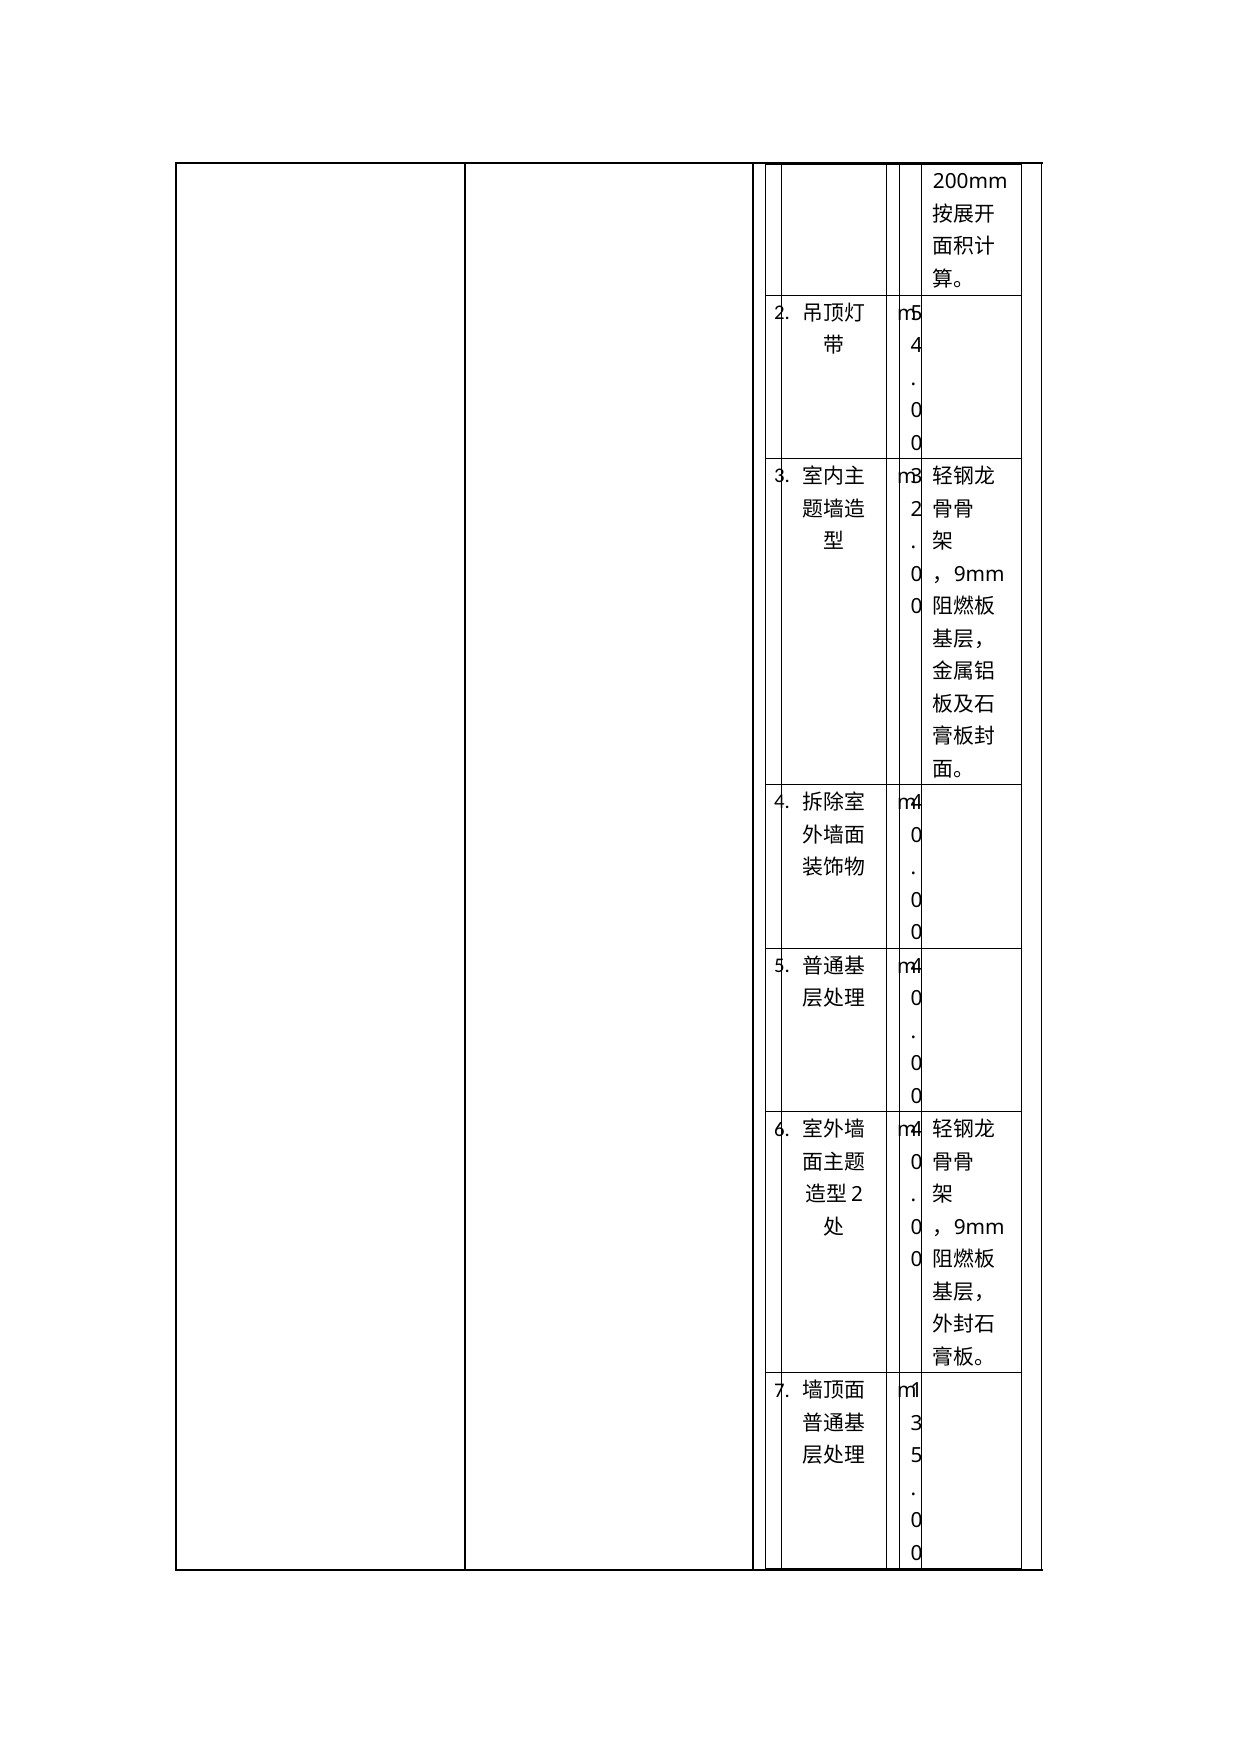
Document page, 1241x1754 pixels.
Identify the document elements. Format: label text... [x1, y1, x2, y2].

table_cell [887, 296, 899, 458]
table_cell [913, 828, 919, 841]
table_cell [900, 949, 921, 968]
table_cell [900, 963, 921, 1111]
table_cell [913, 991, 919, 1004]
table_cell 1 [177, 164, 464, 1569]
table_cell [922, 459, 1021, 784]
table_cell [1022, 164, 1041, 1569]
table_cell [900, 459, 921, 477]
table_cell [913, 1513, 919, 1526]
table_cell [782, 1112, 886, 1372]
table_cell [766, 165, 781, 295]
table_cell [900, 296, 921, 314]
table_cell [887, 785, 899, 948]
table_cell [782, 296, 886, 458]
table_cell [900, 165, 921, 295]
table_cell [766, 949, 781, 1111]
table_cell [913, 403, 919, 416]
table_cell [900, 785, 921, 804]
table_cell [766, 1373, 781, 1568]
table_cell [913, 1220, 919, 1233]
table_cell [754, 164, 765, 1569]
table_cell [922, 165, 1021, 295]
table_cell [913, 1056, 919, 1069]
table_cell [913, 1089, 919, 1102]
table_cell [766, 785, 781, 948]
table_cell [782, 1373, 886, 1568]
table_cell [913, 893, 919, 906]
table_cell [900, 799, 921, 948]
table_cell [913, 567, 919, 580]
table_cell [913, 1546, 919, 1559]
table_cell [922, 1112, 1021, 1372]
table_cell [887, 1112, 899, 1372]
table_cell [913, 436, 919, 449]
table_cell [900, 310, 921, 458]
table_cell [922, 785, 1021, 948]
table_cell [887, 165, 899, 295]
table_cell [900, 473, 921, 784]
table_cell [782, 459, 886, 784]
table_cell [900, 1373, 921, 1568]
table_cell [782, 165, 886, 295]
table_cell [782, 949, 886, 1111]
table_cell [887, 1373, 899, 1568]
table_cell [766, 296, 781, 458]
table_cell [913, 925, 919, 938]
table_cell [922, 1373, 1021, 1568]
table_cell [887, 459, 899, 784]
table_cell [913, 1252, 919, 1265]
table_cell [900, 1126, 921, 1372]
table_cell [766, 1112, 781, 1372]
table_cell [922, 949, 1021, 1111]
table_cell [913, 1155, 919, 1168]
table_cell [900, 1112, 921, 1131]
table_cell [887, 949, 899, 1111]
table_cell [913, 599, 919, 612]
table_cell [782, 785, 886, 948]
table_cell [922, 296, 1021, 458]
table_cell [766, 459, 781, 784]
table_cell [913, 339, 918, 347]
table_cell [466, 164, 752, 1569]
